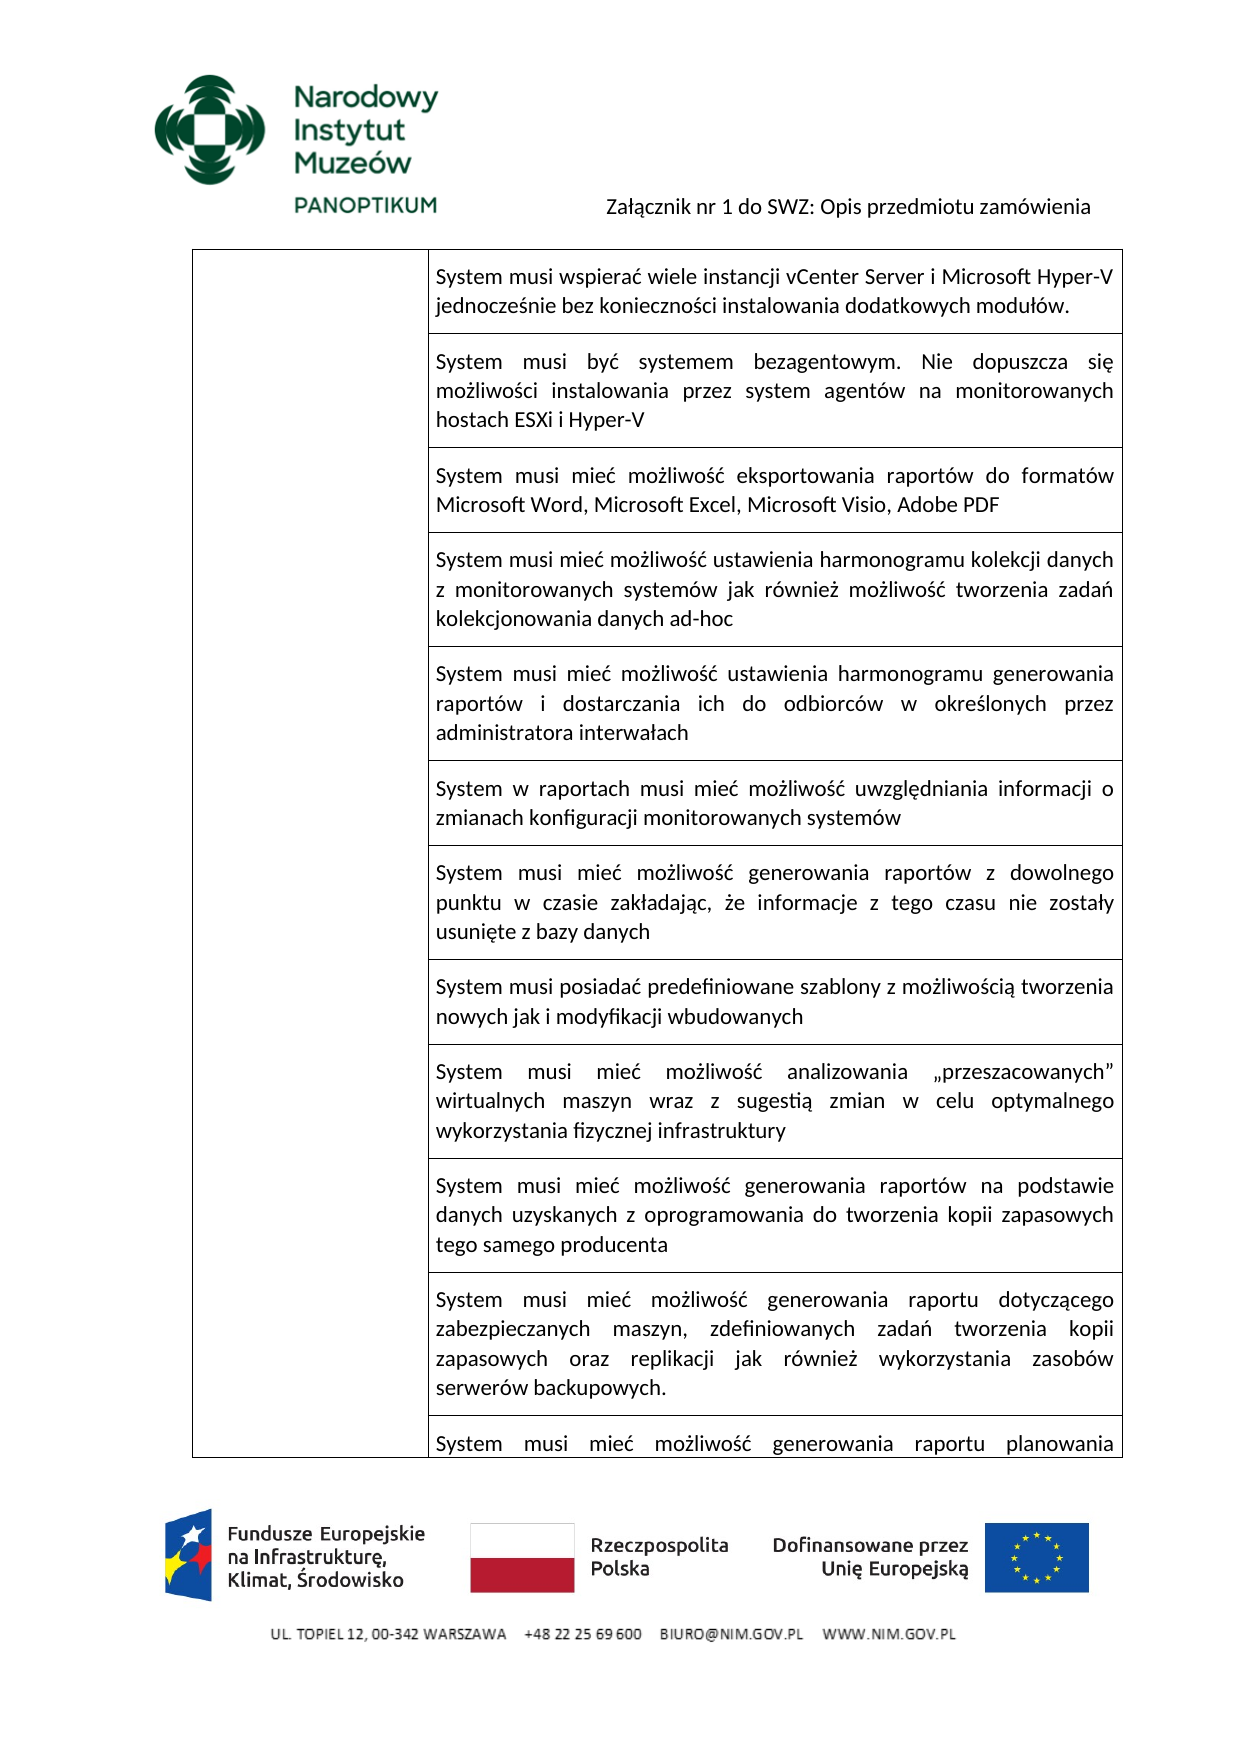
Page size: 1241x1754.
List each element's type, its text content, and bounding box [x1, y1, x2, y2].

table_cell System musi mieć możliwość analizowania „przeszacowanych” wirtualnych maszyn wraz z sugestią zmian w celu optymalnego wykorzystania fizycznej infrastruktury [429, 1045, 1122, 1158]
table_cell System musi mieć możliwość ustawienia harmonogramu generowania raportów i dostarczania ich do odbiorców w określonych przez administratora interwałach [429, 647, 1122, 760]
table_cell System musi mieć możliwość ustawienia harmonogramu kolekcji danych z monitorowanych systemów jak również możliwość tworzenia zadań kolekcjonowania danych ad-hoc [429, 533, 1122, 646]
picture [14, 1487, 1213, 1659]
table_cell System musi być systemem bezagentowym. Nie dopuszcza się możliwości instalowania przez system agentów na monitorowanych hostach ESXi i Hyper-V [429, 334, 1122, 447]
table_cell System musi mieć możliwość eksportowania raportów do formatów Microsoft Word, Microsoft Excel, Microsoft Visio, Adobe PDF [429, 448, 1122, 532]
table_cell System musi wspierać wiele instancji vCenter Server i Microsoft Hyper-V jednocześnie bez konieczności instalowania dodatkowych modułów. [429, 250, 1122, 333]
table_cell System musi mieć możliwość generowania raportów na podstawie danych uzyskanych z oprogramowania do tworzenia kopii zapasowych tego samego producenta [429, 1159, 1122, 1272]
table_cell System musi mieć możliwość generowania raportu planowania pojemności (capacity planning) bazującego na scenariuszach ‘what-if’. [429, 1416, 1122, 1457]
picture [151, 73, 442, 215]
table_cell System w raportach musi mieć możliwość uwzględniania informacji o zmianach konfiguracji monitorowanych systemów [429, 761, 1122, 845]
table_cell System musi mieć możliwość generowania raportu dotyczącego zabezpieczanych maszyn, zdefiniowanych zadań tworzenia kopii zapasowych oraz replikacji jak również wykorzystania zasobów serwerów backupowych. [429, 1273, 1122, 1415]
table_cell System musi mieć możliwość generowania raportów z dowolnego punktu w czasie zakładając, że informacje z tego czasu nie zostały usunięte z bazy danych [429, 846, 1122, 959]
table_cell System musi posiadać predefiniowane szablony z możliwością tworzenia nowych jak i modyfikacji wbudowanych [429, 960, 1122, 1043]
